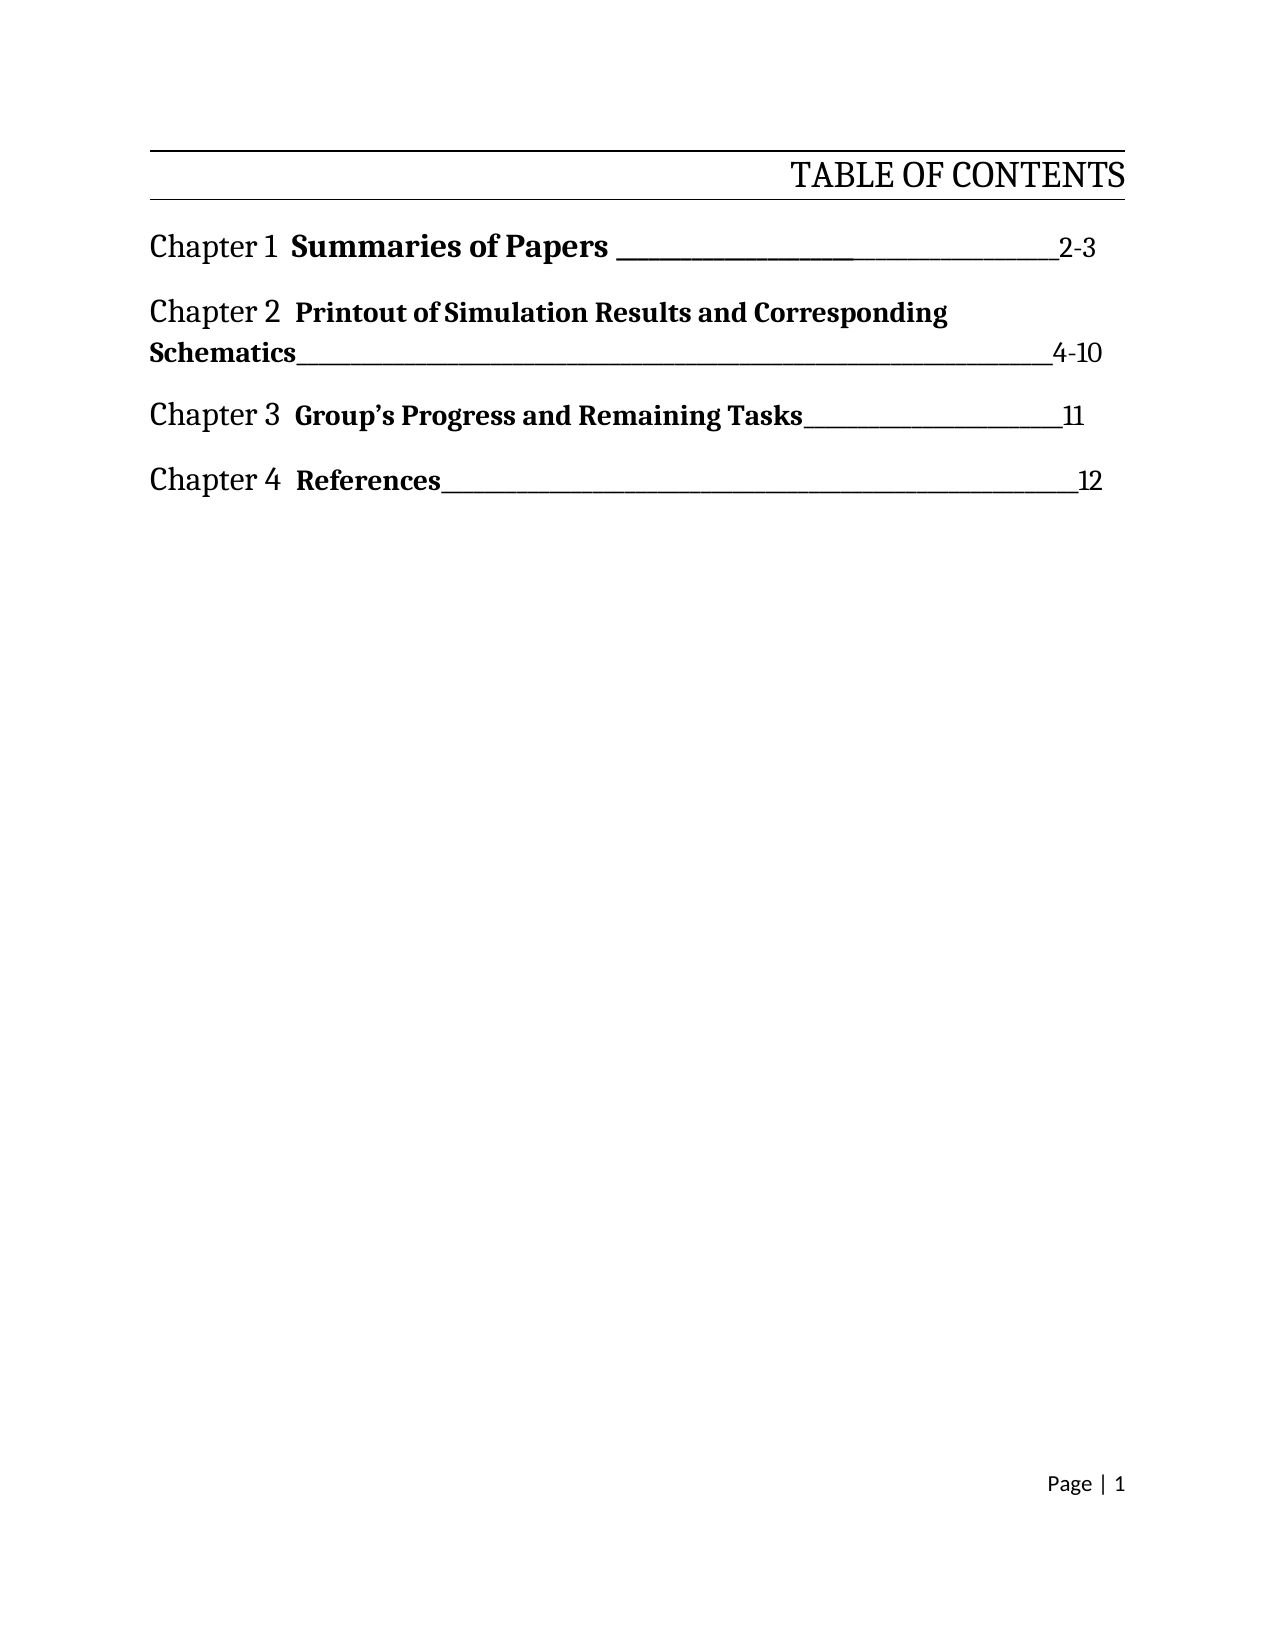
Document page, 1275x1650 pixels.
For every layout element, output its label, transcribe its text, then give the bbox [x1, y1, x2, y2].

text TABLE OF CONTENTS [150, 152, 1125, 199]
text Chapter 4 References___________________________________________________________12 [150, 460, 1125, 498]
text Chapter 1 Summaries of Papers _________________________________________2-3 [150, 228, 1125, 266]
text Chapter 2 Printout of Simulation Results and Corresponding Schematics______________________________________________________________________4-10 [150, 293, 1125, 369]
text Chapter 3 Group’s Progress and Remaining Tasks________________________11 [150, 395, 1125, 434]
